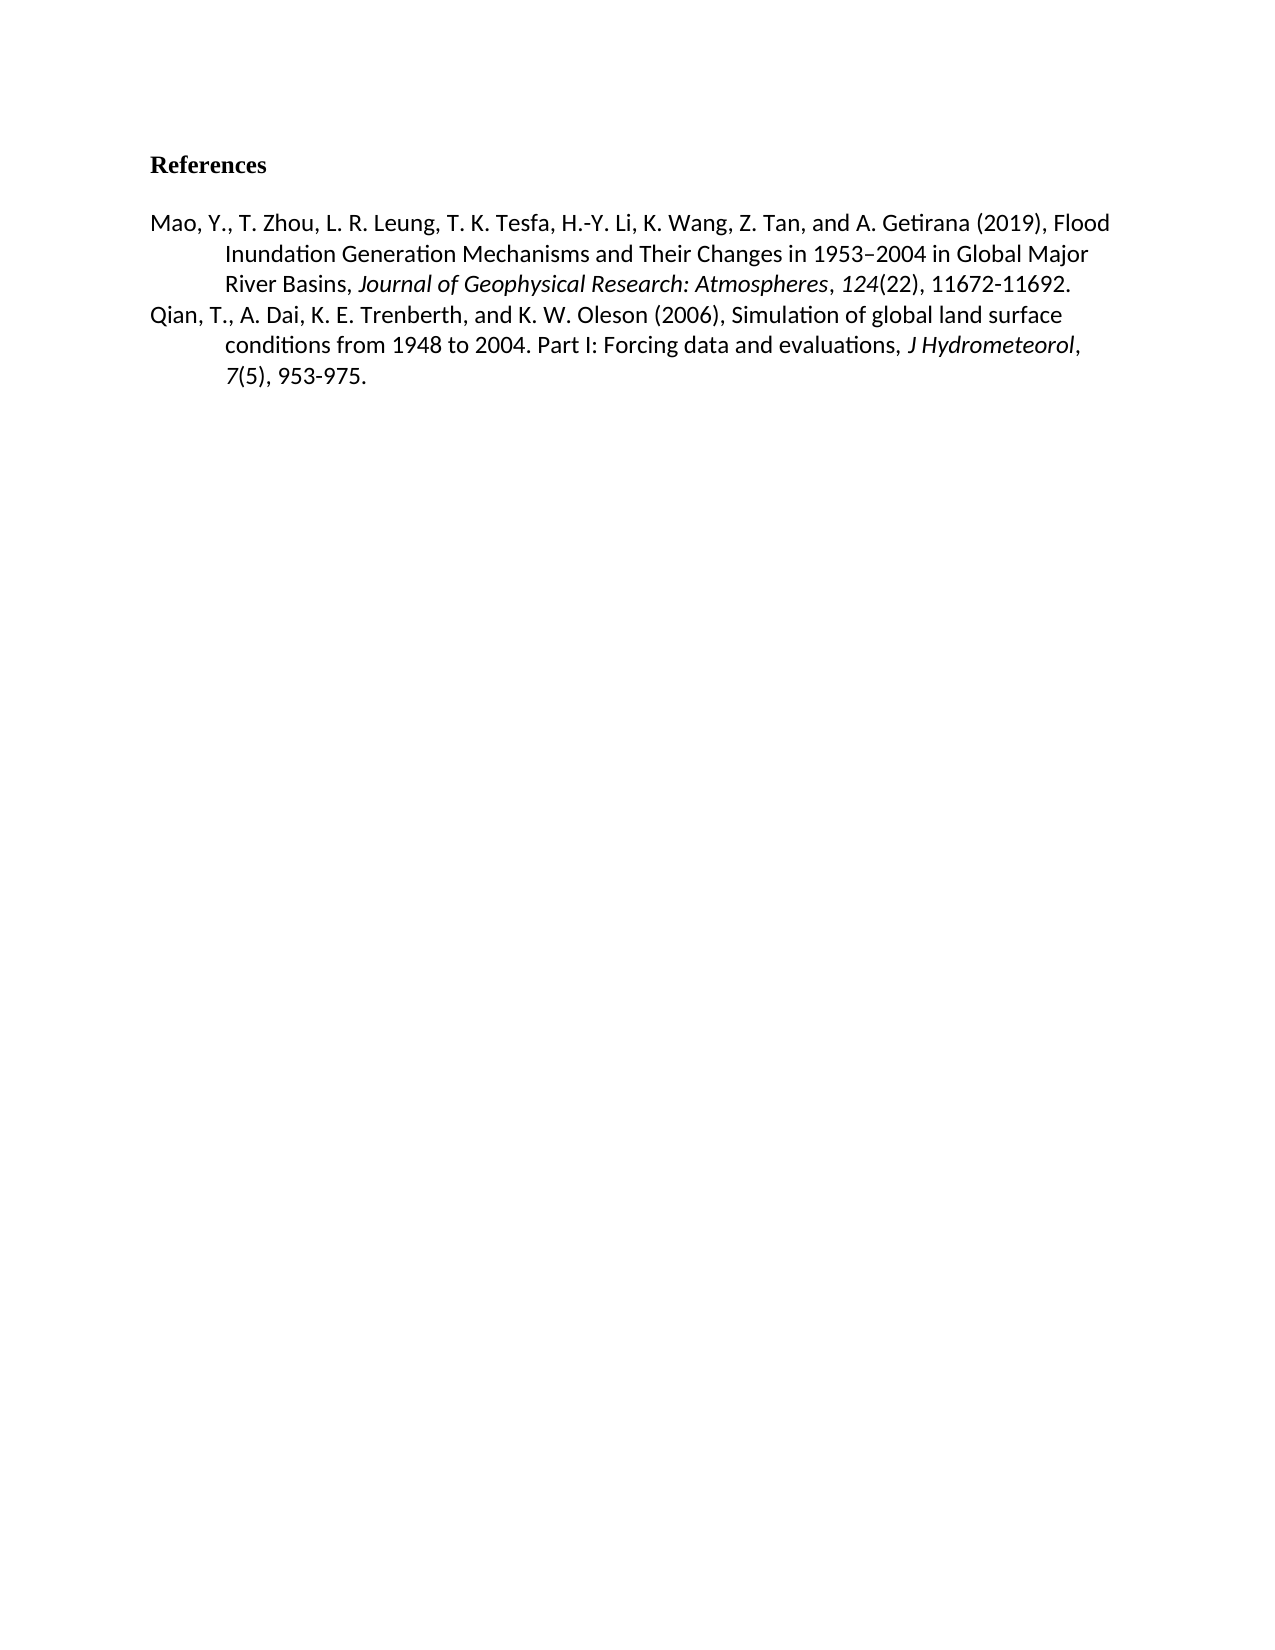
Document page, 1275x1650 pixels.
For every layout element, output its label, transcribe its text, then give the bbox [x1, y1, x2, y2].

text Qian, T., A. Dai, K. E. Trenberth, and K. W. Oleson (2006), Simulation of global land surface conditions from 1948 to 2004. Part I: Forcing data and evaluations, J Hydrometeorol, 7(5), 953-975. [150, 299, 1125, 391]
text Mao, Y., T. Zhou, L. R. Leung, T. K. Tesfa, H.-Y. Li, K. Wang, Z. Tan, and A. Getirana (2019), Flood Inundation Generation Mechanisms and Their Changes in 1953–2004 in Global Major River Basins, Journal of Geophysical Research: Atmospheres, 124(22), 11672-11692. [150, 207, 1125, 299]
text References [150, 150, 1125, 179]
